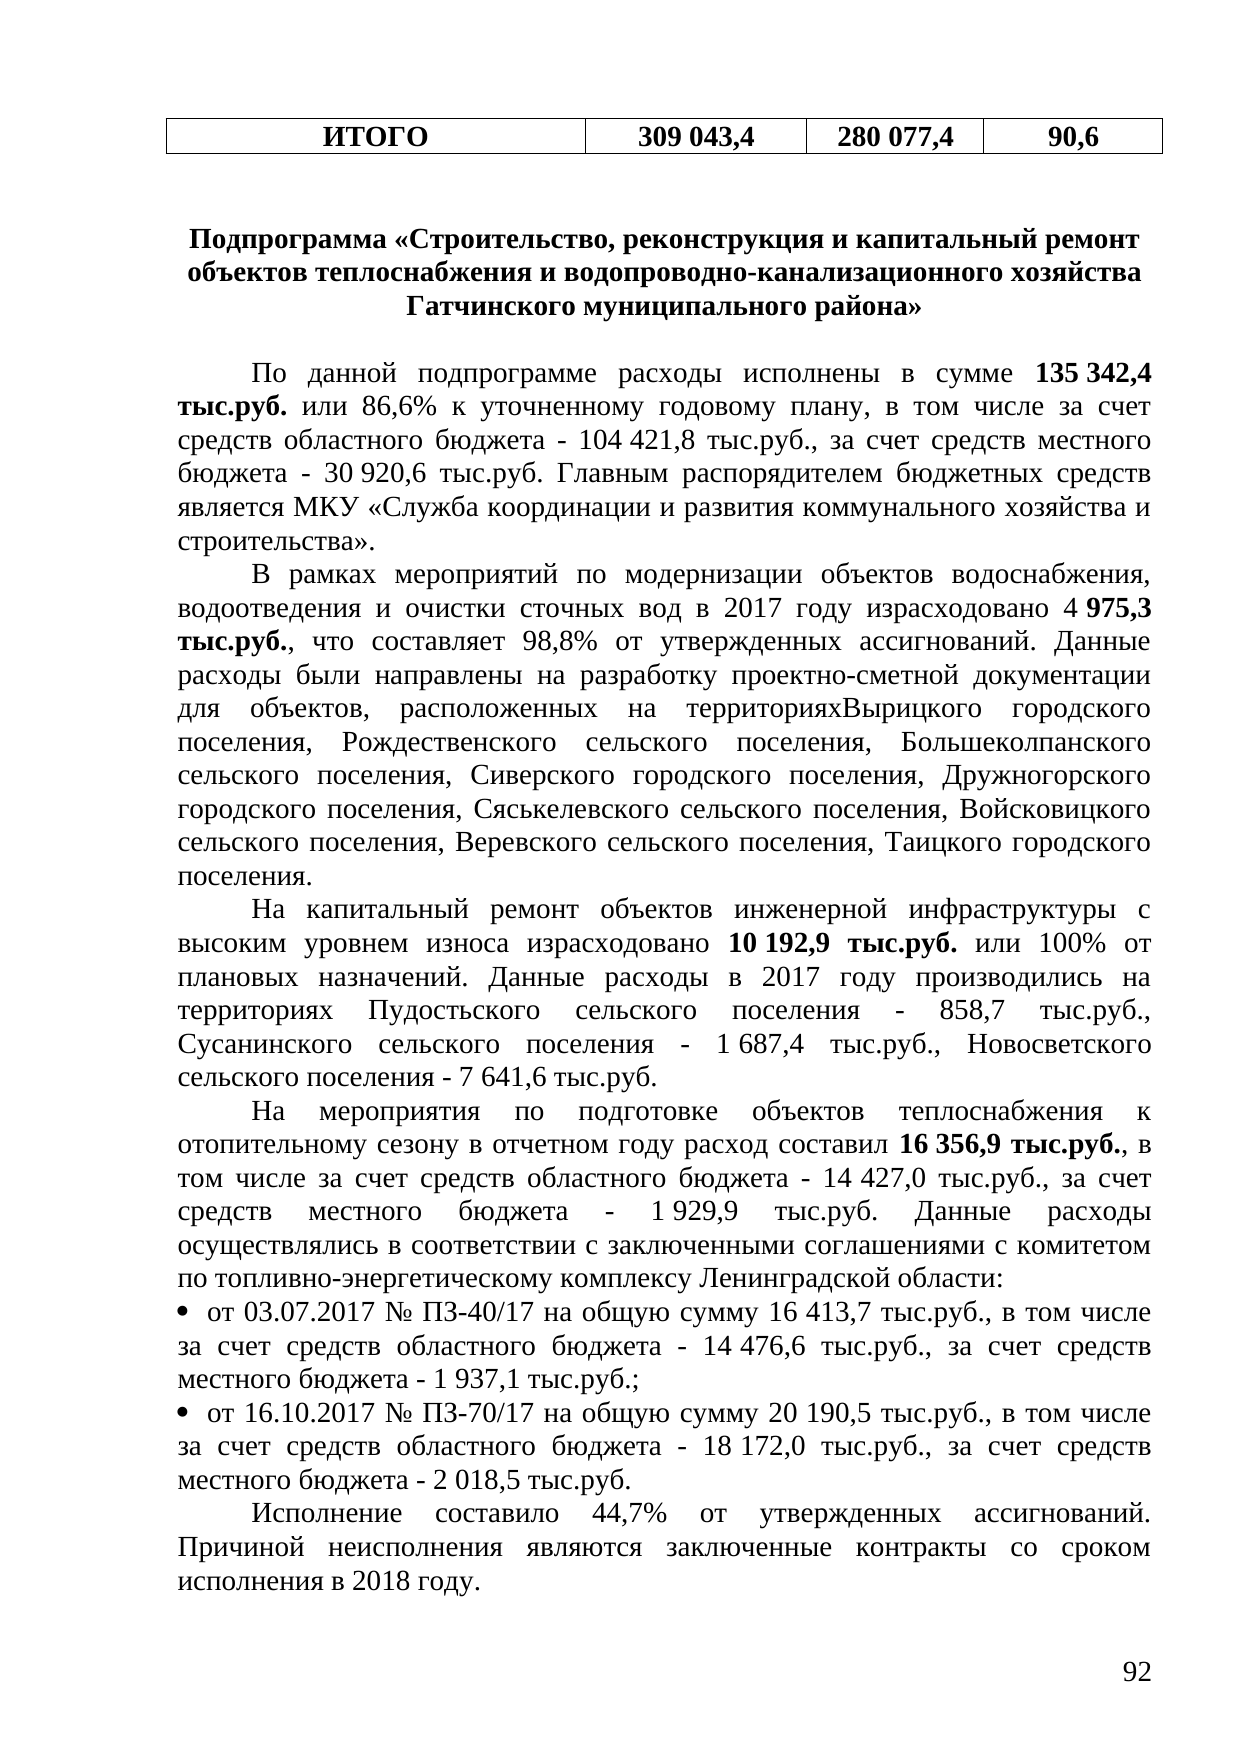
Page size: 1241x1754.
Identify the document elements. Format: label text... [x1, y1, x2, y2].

text Исполнение составило 44,7% от утвержденных ассигнований. Причиной неисполнения являются заключенные контракты со сроком исполнения в 2018 году. [177, 1496, 1152, 1596]
list Подпрограмма «Строительство, реконструкция и капитальный ремонт объектов теплоснабжения и водопроводно-канализационного хозяйства Гатчинского муниципального района» [177, 221, 1152, 321]
list от 03.07.2017 № ПЗ-40/17 на общую сумму 16 413,7 тыс.руб., в том числе за счет средств областного бюджета - 14 476,6 тыс.руб., за счет средств местного бюджета - 1 937,1 тыс.руб.; [177, 1294, 1152, 1395]
table_cell 280 077,4 [807, 119, 983, 153]
text На мероприятия по подготовке объектов теплоснабжения к отопительному сезону в отчетном году расход составил 16 356,9 тыс.руб., в том числе за счет средств областного бюджета - 14 427,0 тыс.руб., за счет средств местного бюджета - 1 929,9 тыс.руб. Данные расходы осуществлялись в соответствии с заключенными соглашениями с комитетом по топливно-энергетическому комплексу Ленинградской области: [177, 1093, 1152, 1294]
text По данной подпрограмме расходы исполнены в сумме 135 342,4 тыс.руб. или 86,6% к уточненному годовому плану, в том числе за счет средств областного бюджета - 104 421,8 тыс.руб., за счет средств местного бюджета - 30 920,6 тыс.руб. Главным распорядителем бюджетных средств является МКУ «Служба координации и развития коммунального хозяйства и строительства». [177, 355, 1152, 556]
table_cell 309 043,4 [586, 119, 806, 153]
text В рамках мероприятий по модернизации объектов водоснабжения, водоотведения и очистки сточных вод в 2017 году израсходовано 4 975,3 тыс.руб., что составляет 98,8% от утвержденных ассигнований. Данные расходы были направлены на разработку проектно-сметной документации для объектов, расположенных на территорияхВырицкого городского поселения, Рождественского сельского поселения, Большеколпанского сельского поселения, Сиверского городского поселения, Дружногорского городского поселения, Сяськелевского сельского поселения, Войсковицкого сельского поселения, Веревского сельского поселения, Таицкого городского поселения. [177, 556, 1152, 892]
text На капитальный ремонт объектов инженерной инфраструктуры с высоким уровнем износа израсходовано 10 192,9 тыс.руб. или 100% от плановых назначений. Данные расходы в 2017 году производились на территориях Пудостьского сельского поселения - 858,7 тыс.руб., Сусанинского сельского поселения - 1 687,4 тыс.руб., Новосветского сельского поселения - 7 641,6 тыс.руб. [177, 892, 1152, 1093]
list от 16.10.2017 № ПЗ-70/17 на общую сумму 20 190,5 тыс.руб., в том числе за счет средств областного бюджета - 18 172,0 тыс.руб., за счет средств местного бюджета - 2 018,5 тыс.руб. [177, 1395, 1152, 1496]
table_cell 90,6 [984, 119, 1162, 153]
table_cell ИТОГО [167, 119, 585, 153]
